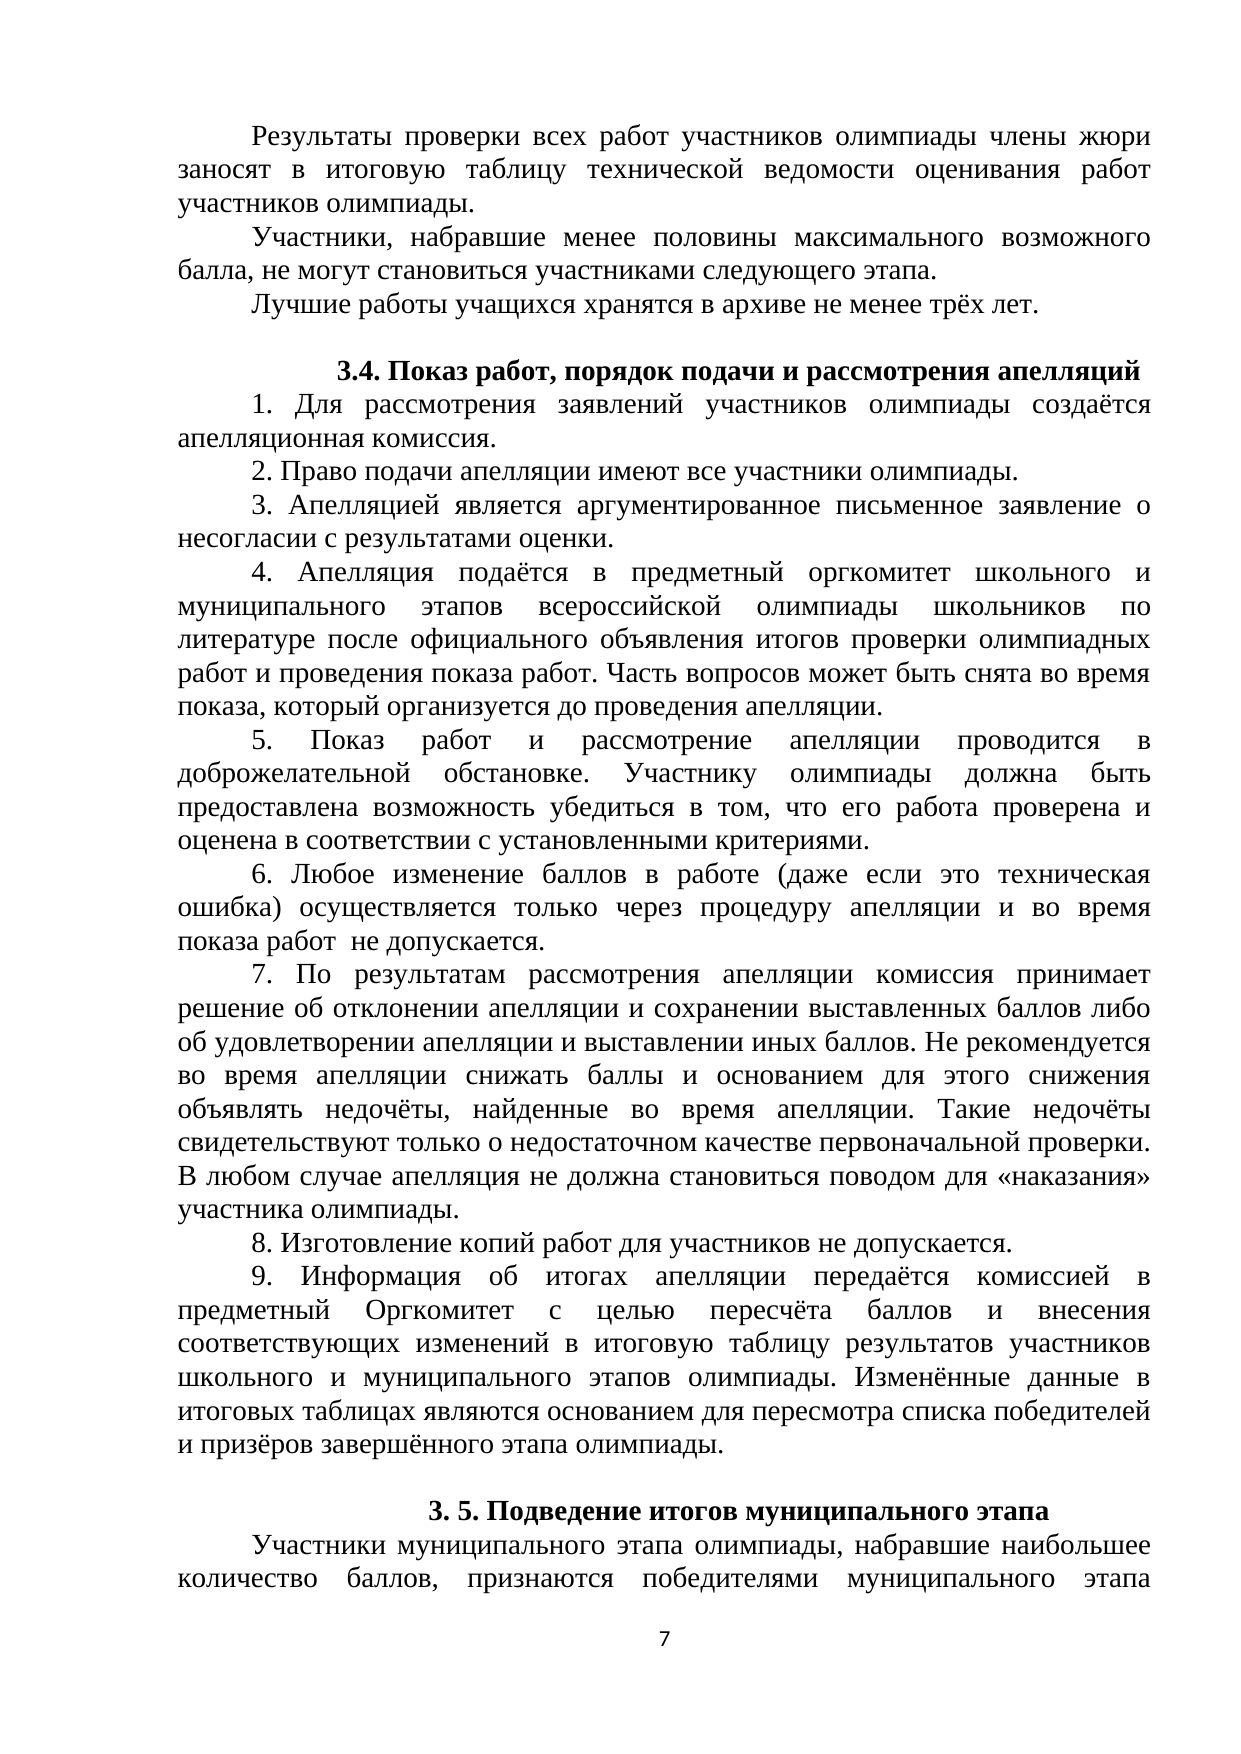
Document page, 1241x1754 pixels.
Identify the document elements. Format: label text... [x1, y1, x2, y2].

list 2. Право подачи апелляции имеют все участники олимпиады. [177, 453, 1152, 487]
list 7. По результатам рассмотрения апелляции комиссия принимает решение об отклонении апелляции и сохранении выставленных баллов либо об удовлетворении апелляции и выставлении иных баллов. Не рекомендуется во время апелляции снижать баллы и основанием для этого снижения объявлять недочёты, найденные во время апелляции. Такие недочёты свидетельствуют только о недостаточном качестве первоначальной проверки. В любом случае апелляция не должна становиться поводом для «наказания» участника олимпиады. [177, 957, 1152, 1225]
list Лучшие работы учащихся хранятся в архиве не менее трёх лет. [177, 286, 1152, 319]
list 6. Любое изменение баллов в работе (даже если это техническая ошибка) осуществляется только через процедуру апелляции и во время показа работ не допускается. [177, 856, 1152, 957]
list 1. Для рассмотрения заявлений участников олимпиады создаётся апелляционная комиссия. [177, 386, 1152, 453]
list 8. Изготовление копий работ для участников не допускается. [177, 1225, 1152, 1258]
list Участники, набравшие менее половины максимального возможного балла, не могут становиться участниками следующего этапа. [177, 219, 1152, 286]
list 4. Апелляция подаётся в предметный оргкомитет школьного и муниципального этапов всероссийской олимпиады школьников по литературе после официального объявления итогов проверки олимпиадных работ и проведения показа работ. Часть вопросов может быть снята во время показа, который организуется до проведения апелляции. [177, 554, 1152, 722]
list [177, 1527, 1152, 1594]
list Результаты проверки всех работ участников олимпиады члены жюри заносят в итоговую таблицу технической ведомости оценивания работ участников олимпиады. [177, 118, 1152, 219]
list 3. 5. Подведение итогов муниципального этапа [252, 1493, 1152, 1527]
list 3.4. Показ работ, порядок подачи и рассмотрения апелляций [252, 353, 1152, 386]
list 9. Информация об итогах апелляции передаётся комиссией в предметный Оргкомитет с целью пересчёта баллов и внесения соответствующих изменений в итоговую таблицу результатов участников школьного и муниципального этапов олимпиады. Изменённые данные в итоговых таблицах являются основанием для пересмотра списка победителей и призёров завершённого этапа олимпиады. [177, 1258, 1152, 1460]
list 5. Показ работ и рассмотрение апелляции проводится в доброжелательной обстановке. Участнику олимпиады должна быть предоставлена возможность убедиться в том, что его работа проверена и оценена в соответствии с установленными критериями. [177, 722, 1152, 856]
list 3. Апелляцией является аргументированное письменное заявление о несогласии с результатами оценки. [177, 487, 1152, 554]
